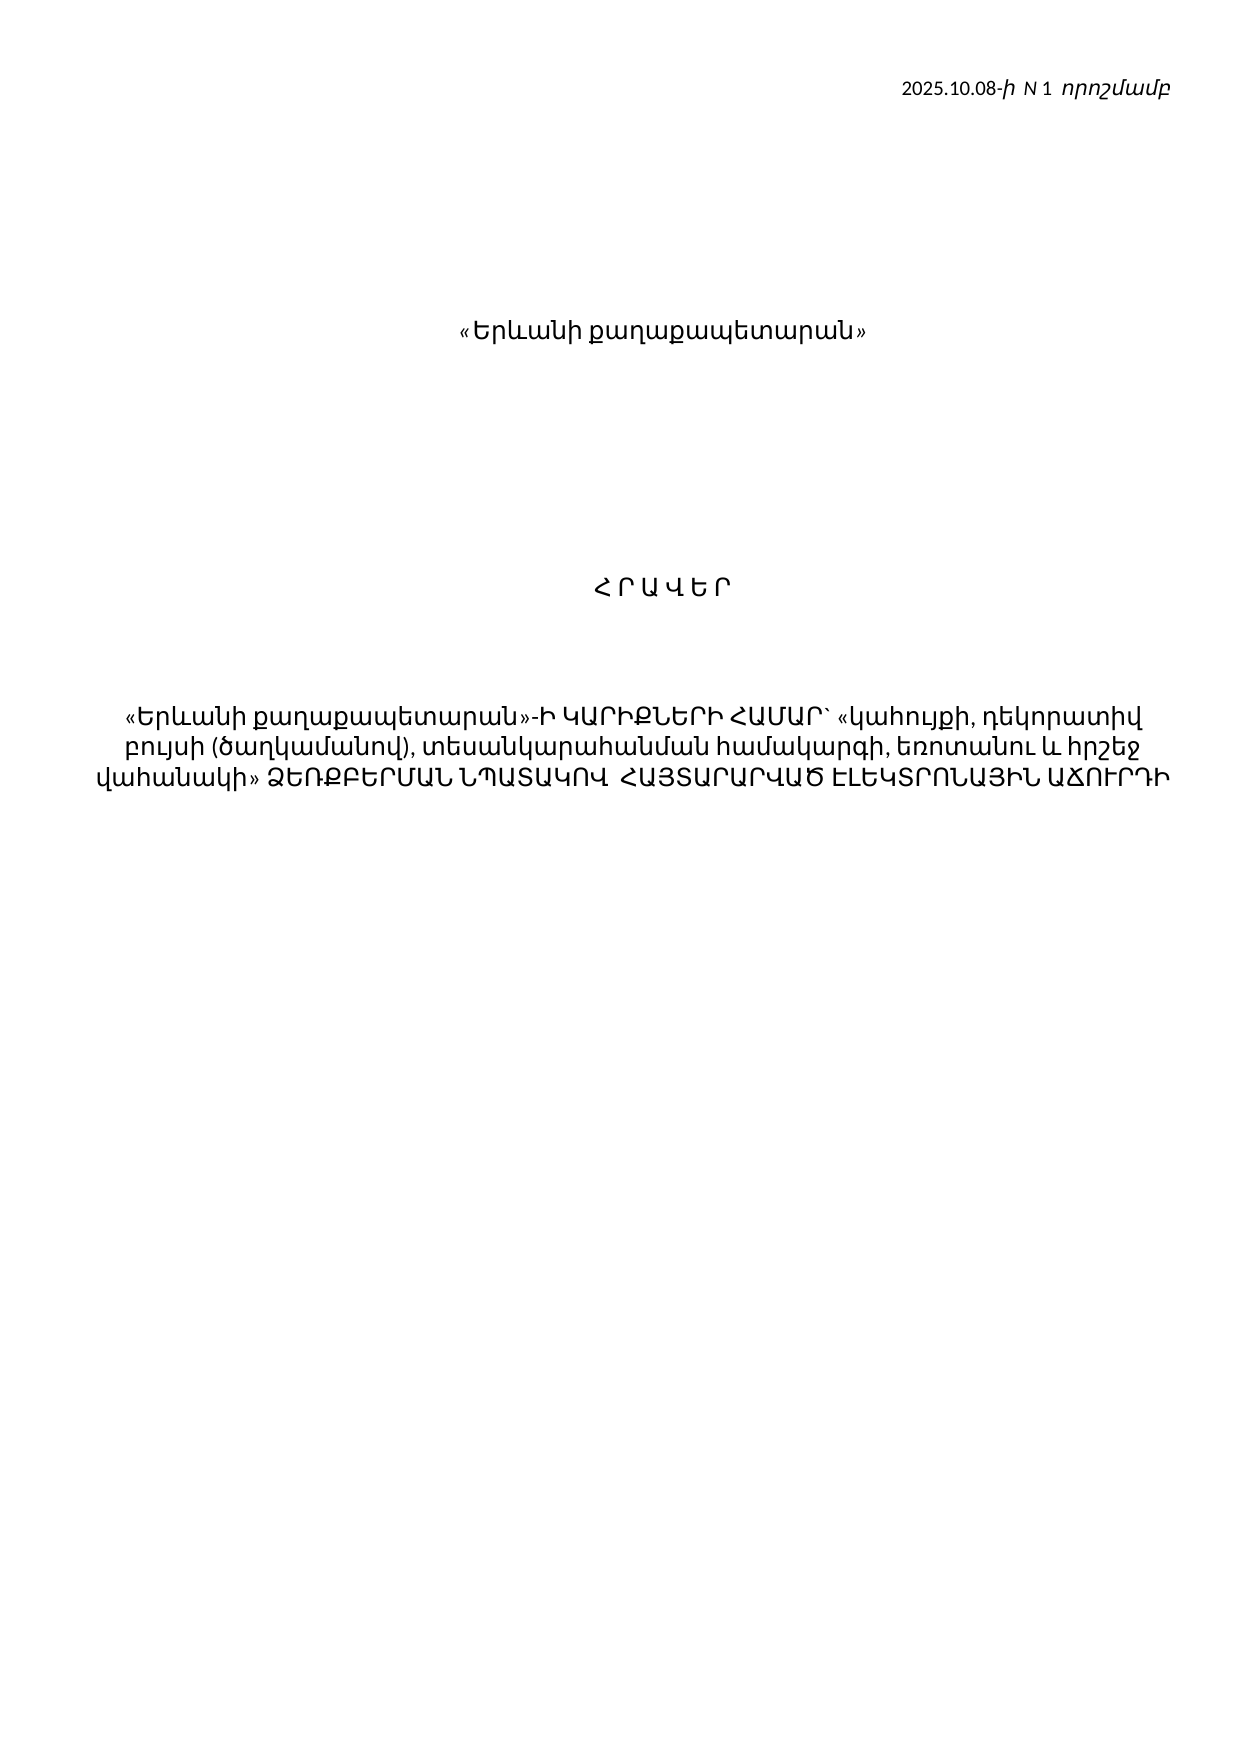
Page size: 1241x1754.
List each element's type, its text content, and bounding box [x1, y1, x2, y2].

text «Երևանի քաղաքապետարան»-Ի ԿԱՐԻՔՆԵՐԻ ՀԱՄԱՐ` «կահույքի, դեկորատիվ բույսի (ծաղկամանով), տեսանկարահանման համակարգի, եռոտանու և հրշեջ վահանակի» ՁԵՌՔԲԵՐՄԱՆ ՆՊԱՏԱԿՈՎ ՀԱՅՏԱՐԱՐՎԱԾ ԷԼԵԿՏՐՈՆԱՅԻՆ ԱՃՈՒՐԴԻ [94, 701, 1172, 792]
text Հ Ր Ա Վ Ե Ր [94, 572, 1172, 602]
text 2025.10.08 -ի N 1 որոշմամբ [94, 75, 1171, 100]
text « Երևանի քաղաքապետարան» [94, 316, 1172, 346]
